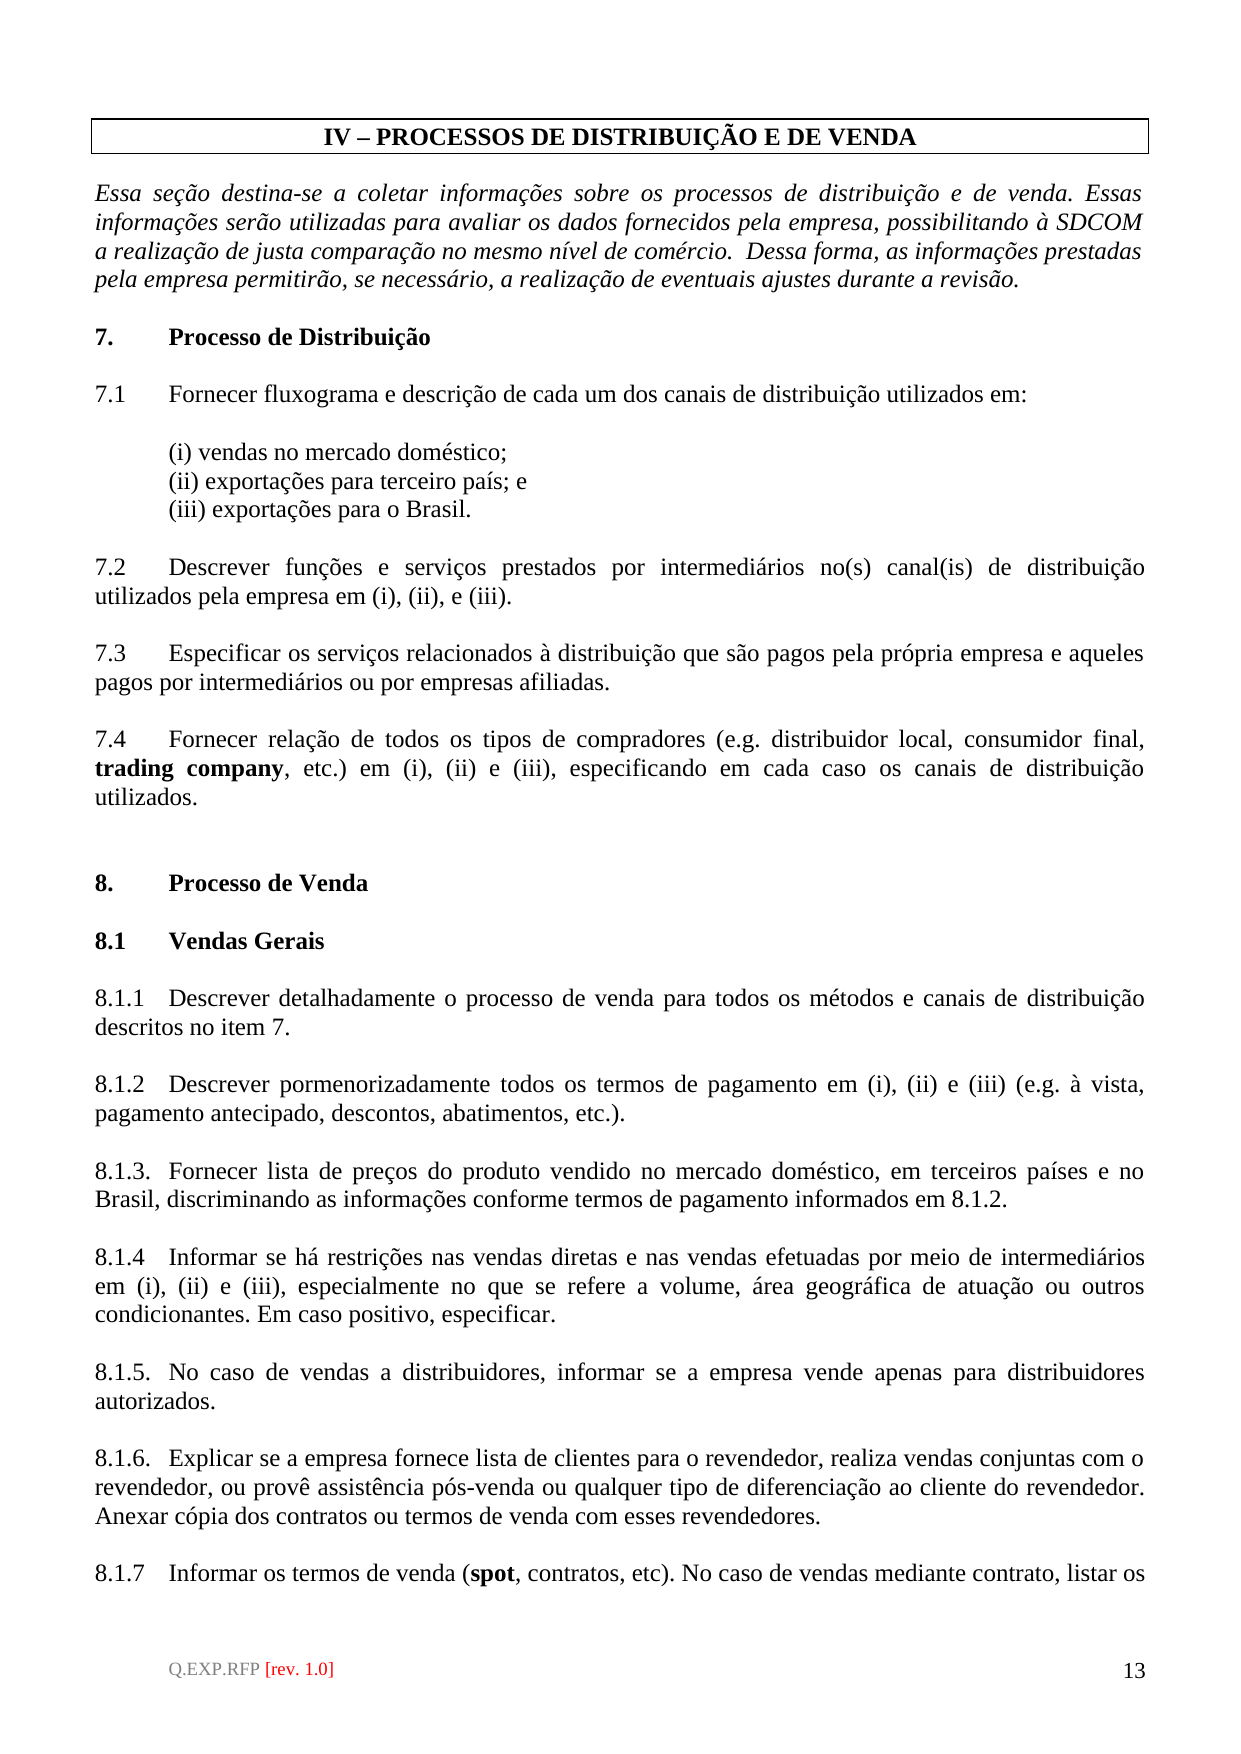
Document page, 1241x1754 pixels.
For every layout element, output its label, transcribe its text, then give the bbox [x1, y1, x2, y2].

list 8.1.6. Explicar se a empresa fornece lista de clientes para o revendedor, realiza vendas conjuntas com o revendedor, ou provê assistência pós-venda ou qualquer tipo de diferenciação ao cliente do revendedor. Anexar cópia dos contratos ou termos de venda com esses revendedores. [94, 1443, 1146, 1529]
text Essa seção destina-se a coletar informações sobre os processos de distribuição e de venda. Essas informações serão utilizadas para avaliar os dados fornecidos pela empresa, possibilitando à SDCOM a realização de justa comparação no mesmo nível de comércio. Dessa forma, as informações prestadas pela empresa permitirão, se necessário, a realização de eventuais ajustes durante a revisão. [94, 178, 1146, 293]
text 7.1 Fornecer fluxograma e descrição de cada um dos canais de distribuição utilizados em: [94, 379, 1146, 408]
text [94, 1558, 1146, 1587]
text 7.4 Fornecer relação de todos os tipos de compradores (e.g. distribuidor local, consumidor final, trading company, etc.) em (i), (ii) e (iii), especificando em cada caso os canais de distribuição utilizados. [94, 724, 1146, 811]
text 7.3 Especificar os serviços relacionados à distribuição que são pagos pela própria empresa e aqueles pagos por intermediários ou por empresas afiliadas. [94, 638, 1146, 696]
subtitle 8. Processo de Venda [94, 868, 1146, 897]
subtitle 7. Processo de Distribuição [94, 322, 1146, 351]
text (ii) exportações para terceiro país; e [94, 466, 1146, 494]
text 8.1.3. Fornecer lista de preços do produto vendido no mercado doméstico, em terceiros países e no Brasil, discriminando as informações conforme termos de pagamento informados em 8.1.2. [94, 1156, 1146, 1213]
text 8.1.1 Descrever detalhadamente o processo de venda para todos os métodos e canais de distribuição descritos no item 7. [94, 983, 1146, 1041]
text 8.1.5. No caso de vendas a distribuidores, informar se a empresa vende apenas para distribuidores autorizados. [94, 1357, 1146, 1414]
subtitle IV – PROCESSOS DE DISTRIBUIÇÃO E DE VENDA [92, 120, 1148, 153]
text 8.1.4 Informar se há restrições nas vendas diretas e nas vendas efetuadas por meio de intermediários em (i), (ii) e (iii), especialmente no que se refere a volume, área geográfica de atuação ou outros condicionantes. Em caso positivo, especificar. [94, 1242, 1146, 1328]
text 8.1 Vendas Gerais [94, 926, 1146, 954]
text 7.2 Descrever funções e serviços prestados por intermediários no(s) canal(is) de distribuição utilizados pela empresa em (i), (ii), e (iii). [94, 552, 1146, 609]
text 8.1.2 Descrever pormenorizadamente todos os termos de pagamento em (i), (ii) e (iii) (e.g. à vista, pagamento antecipado, descontos, abatimentos, etc.). [94, 1069, 1146, 1127]
text (i) vendas no mercado doméstico; [94, 437, 1146, 466]
text (iii) exportações para o Brasil. [94, 494, 1146, 523]
